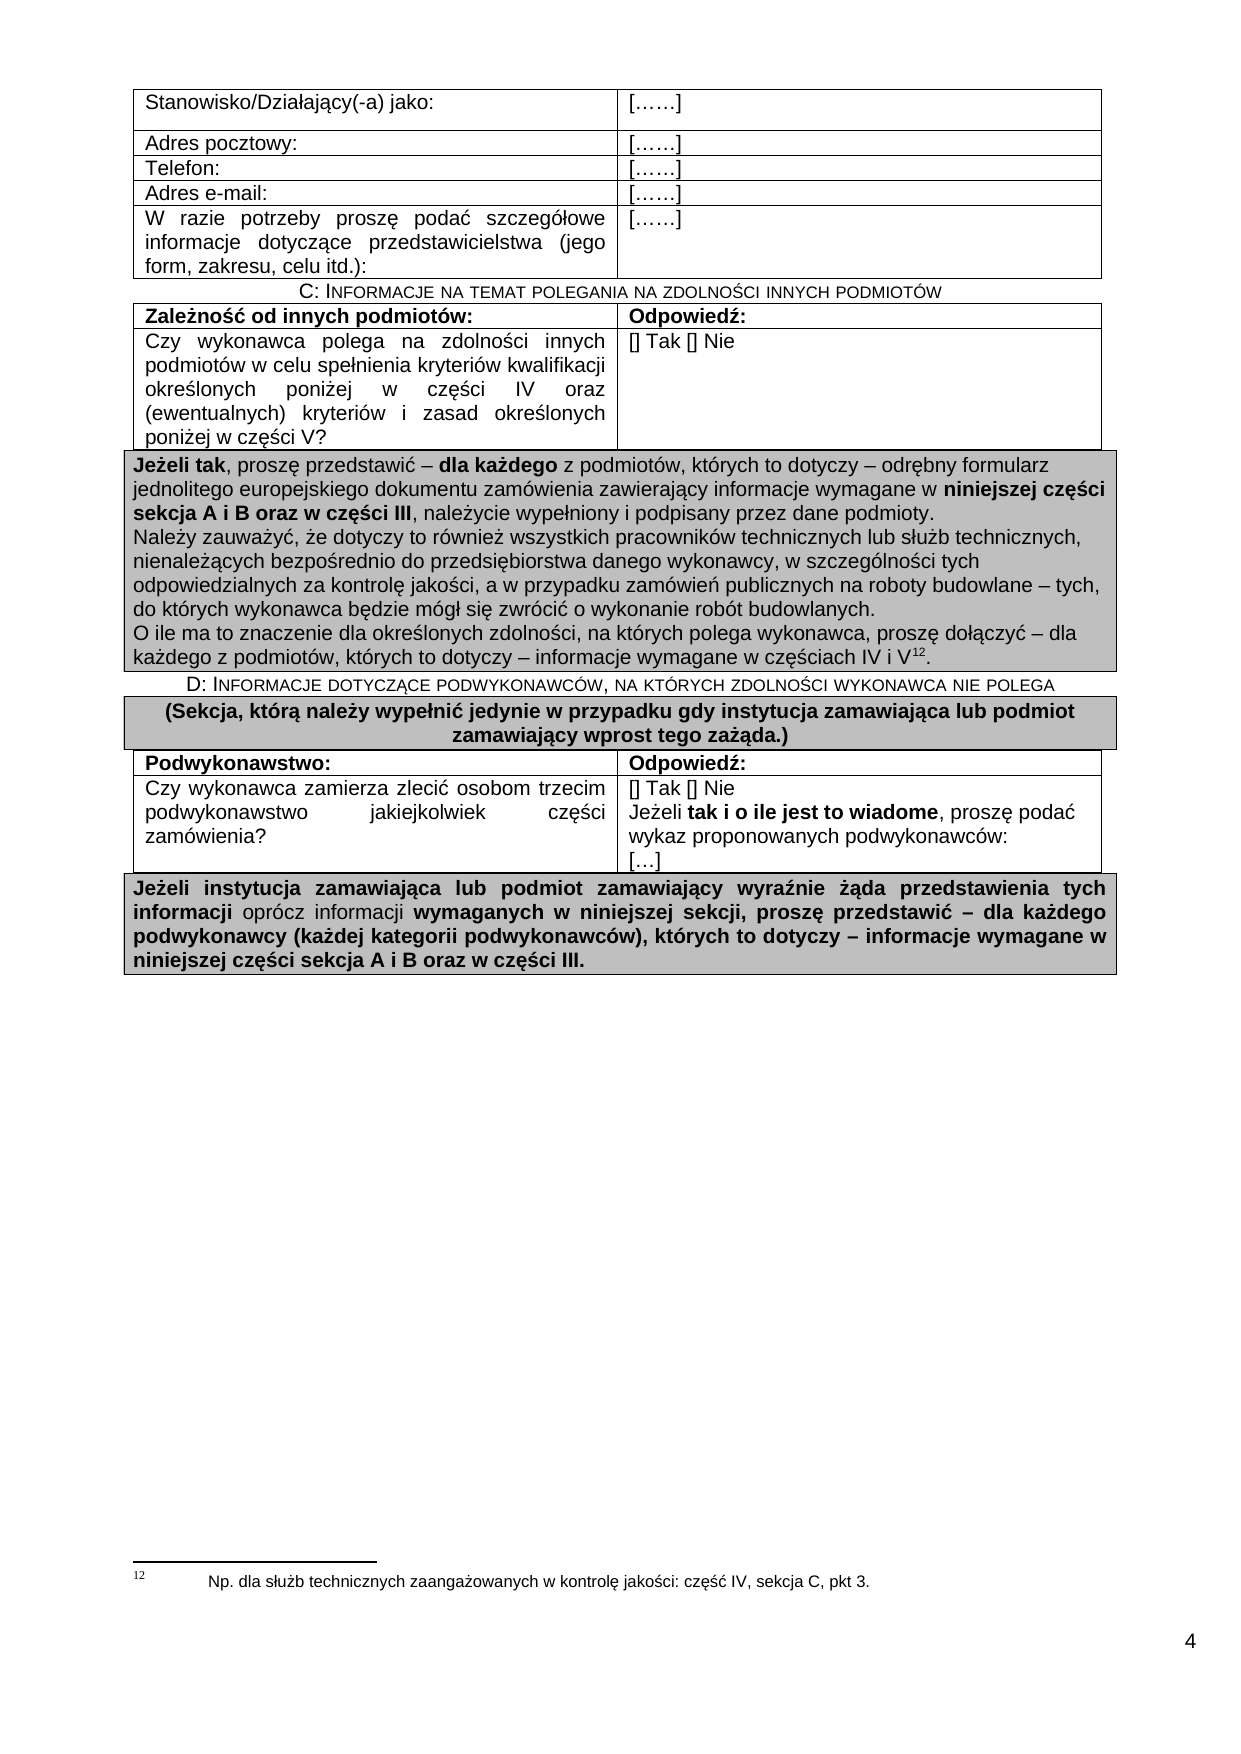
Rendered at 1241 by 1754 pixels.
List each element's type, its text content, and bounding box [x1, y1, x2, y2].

table_cell Stanowisko/Działający(-a) jako: [134, 90, 617, 130]
table_header Podwykonawstwo: [134, 751, 617, 775]
title C: Informacje na temat polegania na zdolności innych podmiotów [133, 279, 1107, 303]
table_header Zależność od innych podmiotów: [134, 304, 617, 328]
table_cell Adres pocztowy: [134, 131, 617, 155]
table_cell [……] [618, 181, 1101, 205]
table_cell Telefon: [134, 156, 617, 180]
table_header Odpowiedź: [618, 751, 1101, 775]
table_cell Czy wykonawca polega na zdolności innych podmiotów w celu spełnienia kryteriów kwalifikacji określonych poniżej w części IV oraz (ewentualnych) kryteriów i zasad określonych poniżej w części V? [134, 329, 617, 449]
title (Sekcja, którą należy wypełnić jedynie w przypadku gdy instytucja zamawiająca lub podmiot zamawiający wprost tego zażąda.) [125, 697, 1116, 749]
table_cell Adres e-mail: [134, 181, 617, 205]
table_cell W razie potrzeby proszę podać szczegółowe informacje dotyczące przedstawicielstwa (jego form, zakresu, celu itd.): [134, 206, 617, 278]
table_cell [] Tak [] Nie Jeżeli tak i o ile jest to wiadome, proszę podać wykaz proponowanych podwykonawców: […] [618, 776, 1101, 872]
table_cell [] Tak [] Nie [618, 329, 1101, 449]
table_cell [……] [618, 156, 1101, 180]
title Jeżeli instytucja zamawiająca lub podmiot zamawiający wyraźnie żąda przedstawienia tych informacji oprócz informacji wymaganych w niniejszej sekcji, proszę przedstawić – dla każdego podwykonawcy (każdej kategorii podwykonawców), których to dotyczy – informacje wymagane w niniejszej części sekcja A i B oraz w części III. [125, 874, 1116, 974]
table_cell [……] [618, 131, 1101, 155]
title D: Informacje dotyczące podwykonawców, na których zdolności wykonawca nie polega [133, 672, 1107, 696]
table_header Odpowiedź: [618, 304, 1101, 328]
table_cell [……] [618, 90, 1101, 130]
text Jeżeli tak, proszę przedstawić – dla każdego z podmiotów, których to dotyczy – odrębny formularz jednolitego europejskiego dokumentu zamówienia zawierający informacje wymagane w niniejszej części sekcja A i B oraz w części III, należycie wypełniony i podpisany przez dane podmioty. Należy zauważyć, że dotyczy to również wszystkich pracowników technicznych lub służb technicznych, nienależących bezpośrednio do przedsiębiorstwa danego wykonawcy, w szczególności tych odpowiedzialnych za kontrolę jakości, a w przypadku zamówień publicznych na roboty budowlane – tych, do których wykonawca będzie mógł się zwrócić o wykonanie robót budowlanych. O ile ma to znaczenie dla określonych zdolności, na których polega wykonawca, proszę dołączyć – dla każdego z podmiotów, których to dotyczy – informacje wymagane w częściach IV i V. [125, 451, 1116, 671]
table_cell [……] [618, 206, 1101, 278]
table_cell Czy wykonawca zamierza zlecić osobom trzecim podwykonawstwo jakiejkolwiek części zamówienia? [134, 776, 617, 872]
